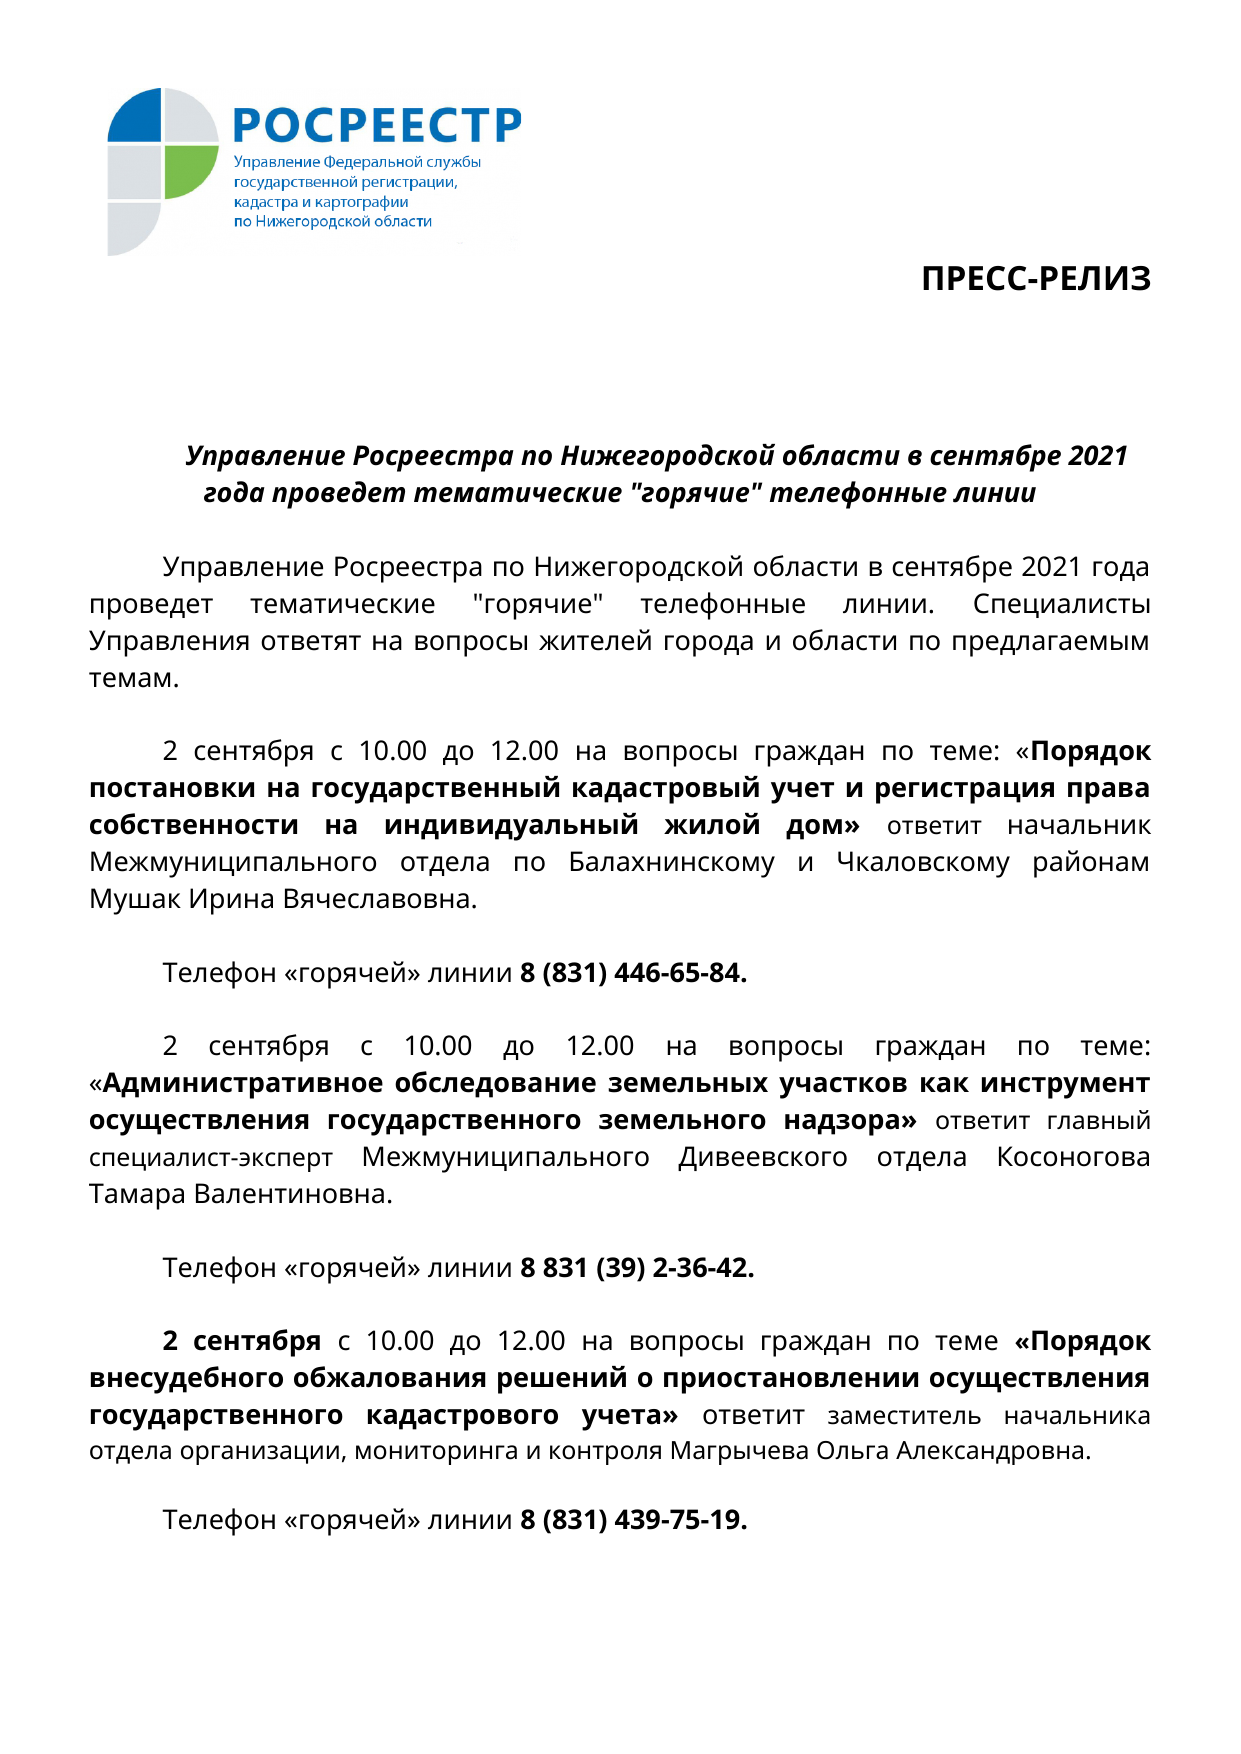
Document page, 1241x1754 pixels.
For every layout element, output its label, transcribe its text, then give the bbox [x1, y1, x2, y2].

text Управление Росреестра по Нижегородской области в сентябре 2021 года проведет тематические "горячие" телефонные линии [89, 437, 1152, 511]
text Телефон «горячей» линии 8 (831) 439-75-19. [89, 1501, 1152, 1537]
text Управление Росреестра по Нижегородской области в сентябре 2021 года проведет тематические "горячие" телефонные линии. Специалисты Управления ответят на вопросы жителей города и области по предлагаемым темам. [89, 547, 1152, 695]
text ПРЕСС-РЕЛИЗ [89, 255, 1152, 301]
text 2 сентября с 10.00 до 12.00 на вопросы граждан по теме «Порядок внесудебного обжалования решений о приостановлении осуществления государственного кадастрового учета» ответит заместитель начальника отдела организации, мониторинга и контроля Магрычева Ольга Александровна. [89, 1322, 1152, 1467]
picture [107, 88, 522, 256]
text 2 сентября с 10.00 до 12.00 на вопросы граждан по теме: «Порядок постановки на государственный кадастровый учет и регистрация права собственности на индивидуальный жилой дом» ответит начальник Межмуниципального отдела по Балахнинскому и Чкаловскому районам Мушак Ирина Вячеславовна. [89, 732, 1152, 916]
text 2 сентября с 10.00 до 12.00 на вопросы граждан по теме: «Административное обследование земельных участков как инструмент осуществления государственного земельного надзора» ответит главный специалист-эксперт Межмуниципального Дивеевского отдела Косоногова Тамара Валентиновна. [89, 1027, 1152, 1211]
text Телефон «горячей» линии 8 (831) 446-65-84. [89, 953, 1152, 990]
text Телефон «горячей» линии 8 831 (39) 2-36-42. [89, 1248, 1152, 1285]
